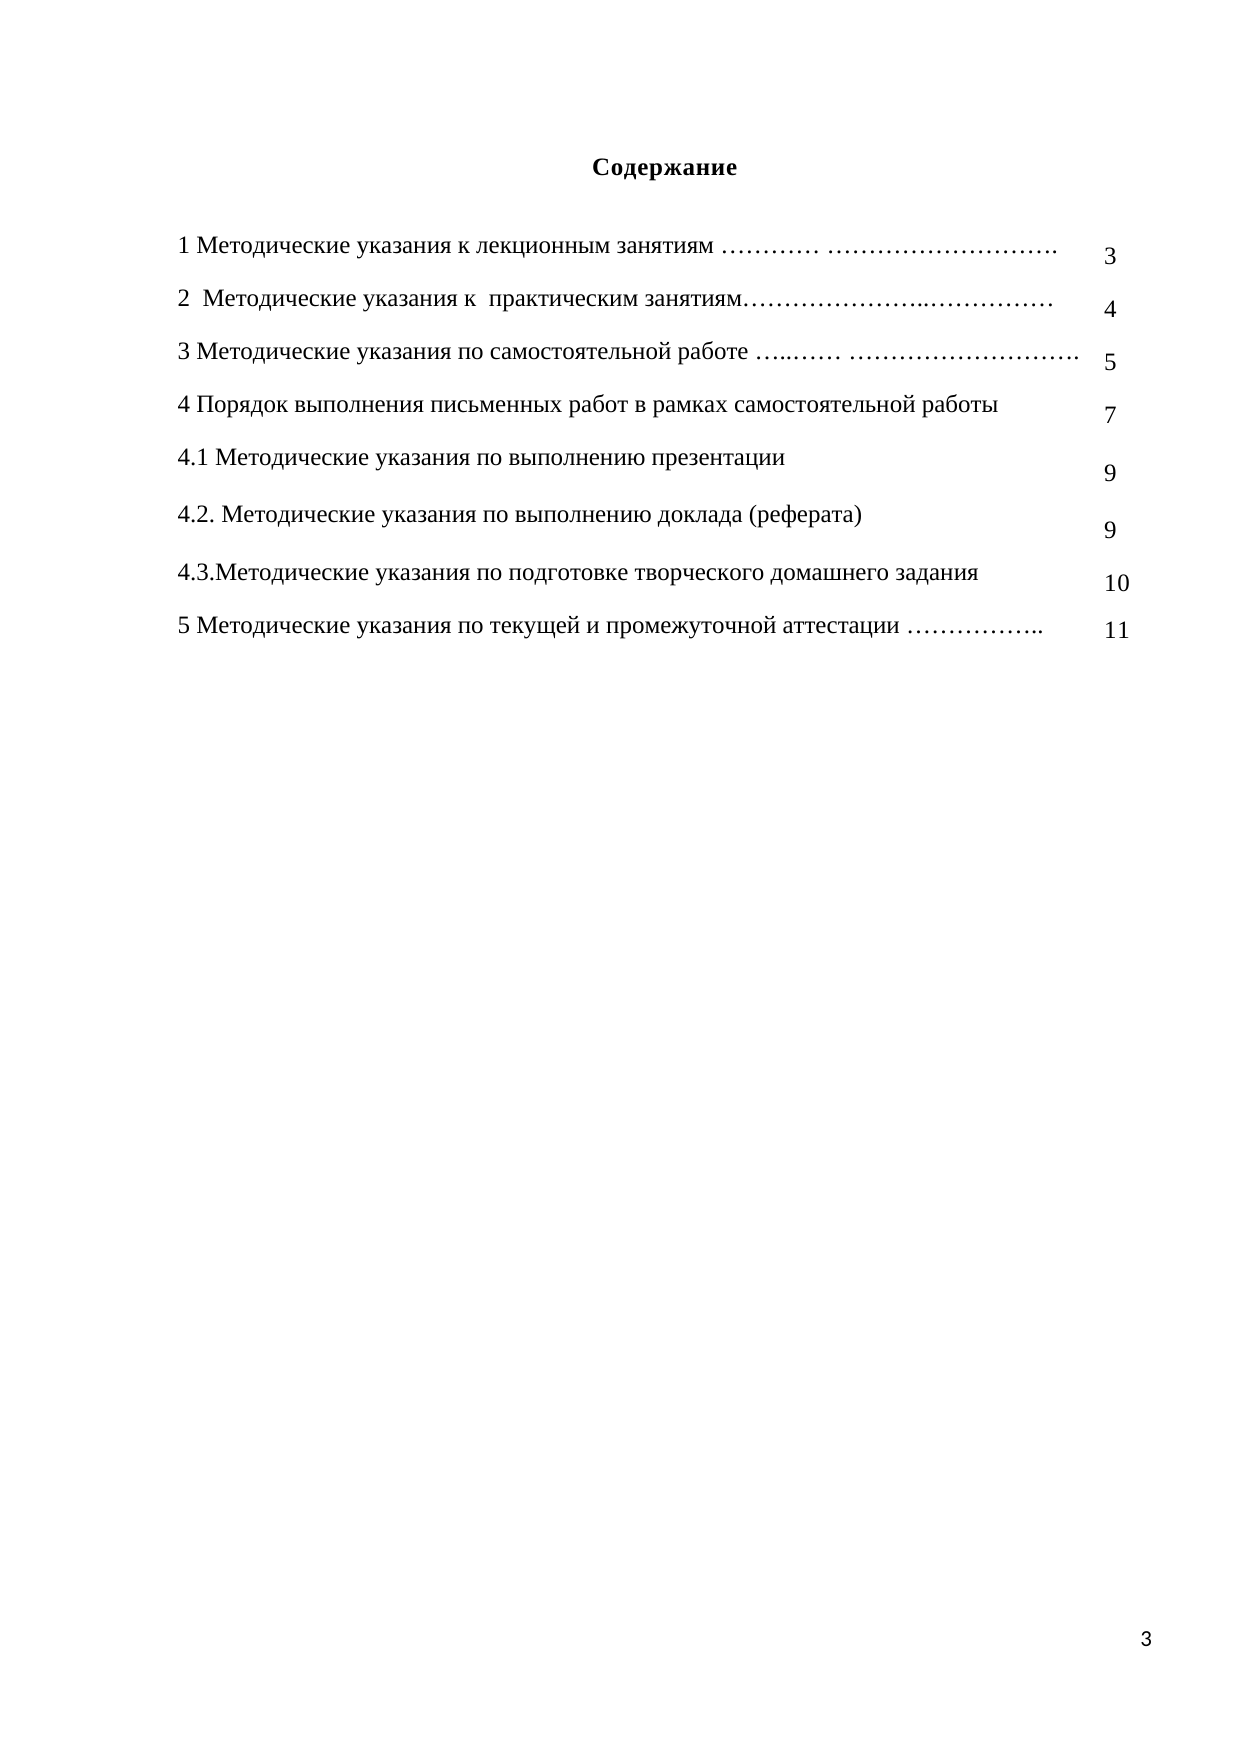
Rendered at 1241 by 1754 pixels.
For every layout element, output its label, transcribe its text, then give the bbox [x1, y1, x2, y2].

table_cell 9 [1093, 500, 1152, 557]
table_cell 3 Методические указания по самостоятельной работе …..…… ………………………. [166, 336, 1093, 389]
table_cell 11 [1093, 610, 1152, 657]
table_cell 4.1 Методические указания по выполнению презентации [166, 442, 1093, 499]
table_cell 7 [1093, 389, 1152, 442]
text Содержание [177, 152, 1152, 180]
table_header 3 [1093, 230, 1152, 283]
table_cell 4.2. Методические указания по выполнению доклада (реферата) [166, 500, 1093, 557]
table_cell 9 [1093, 442, 1152, 499]
table_cell 4 Порядок выполнения письменных работ в рамках самостоятельной работы [166, 389, 1093, 442]
table_cell 4.3.Методические указания по подготовке творческого домашнего задания [166, 557, 1093, 610]
table_cell 5 Методические указания по текущей и промежуточной аттестации …………….. [166, 610, 1093, 657]
table_cell 10 [1093, 557, 1152, 610]
table_cell 4 [1093, 283, 1152, 336]
table_header 1 Методические указания к лекционным занятиям ………… ………………………. [166, 230, 1093, 283]
table_cell 2 Методические указания к практическим занятиям…………………..…………… [166, 283, 1093, 336]
table_cell 5 [1093, 336, 1152, 389]
